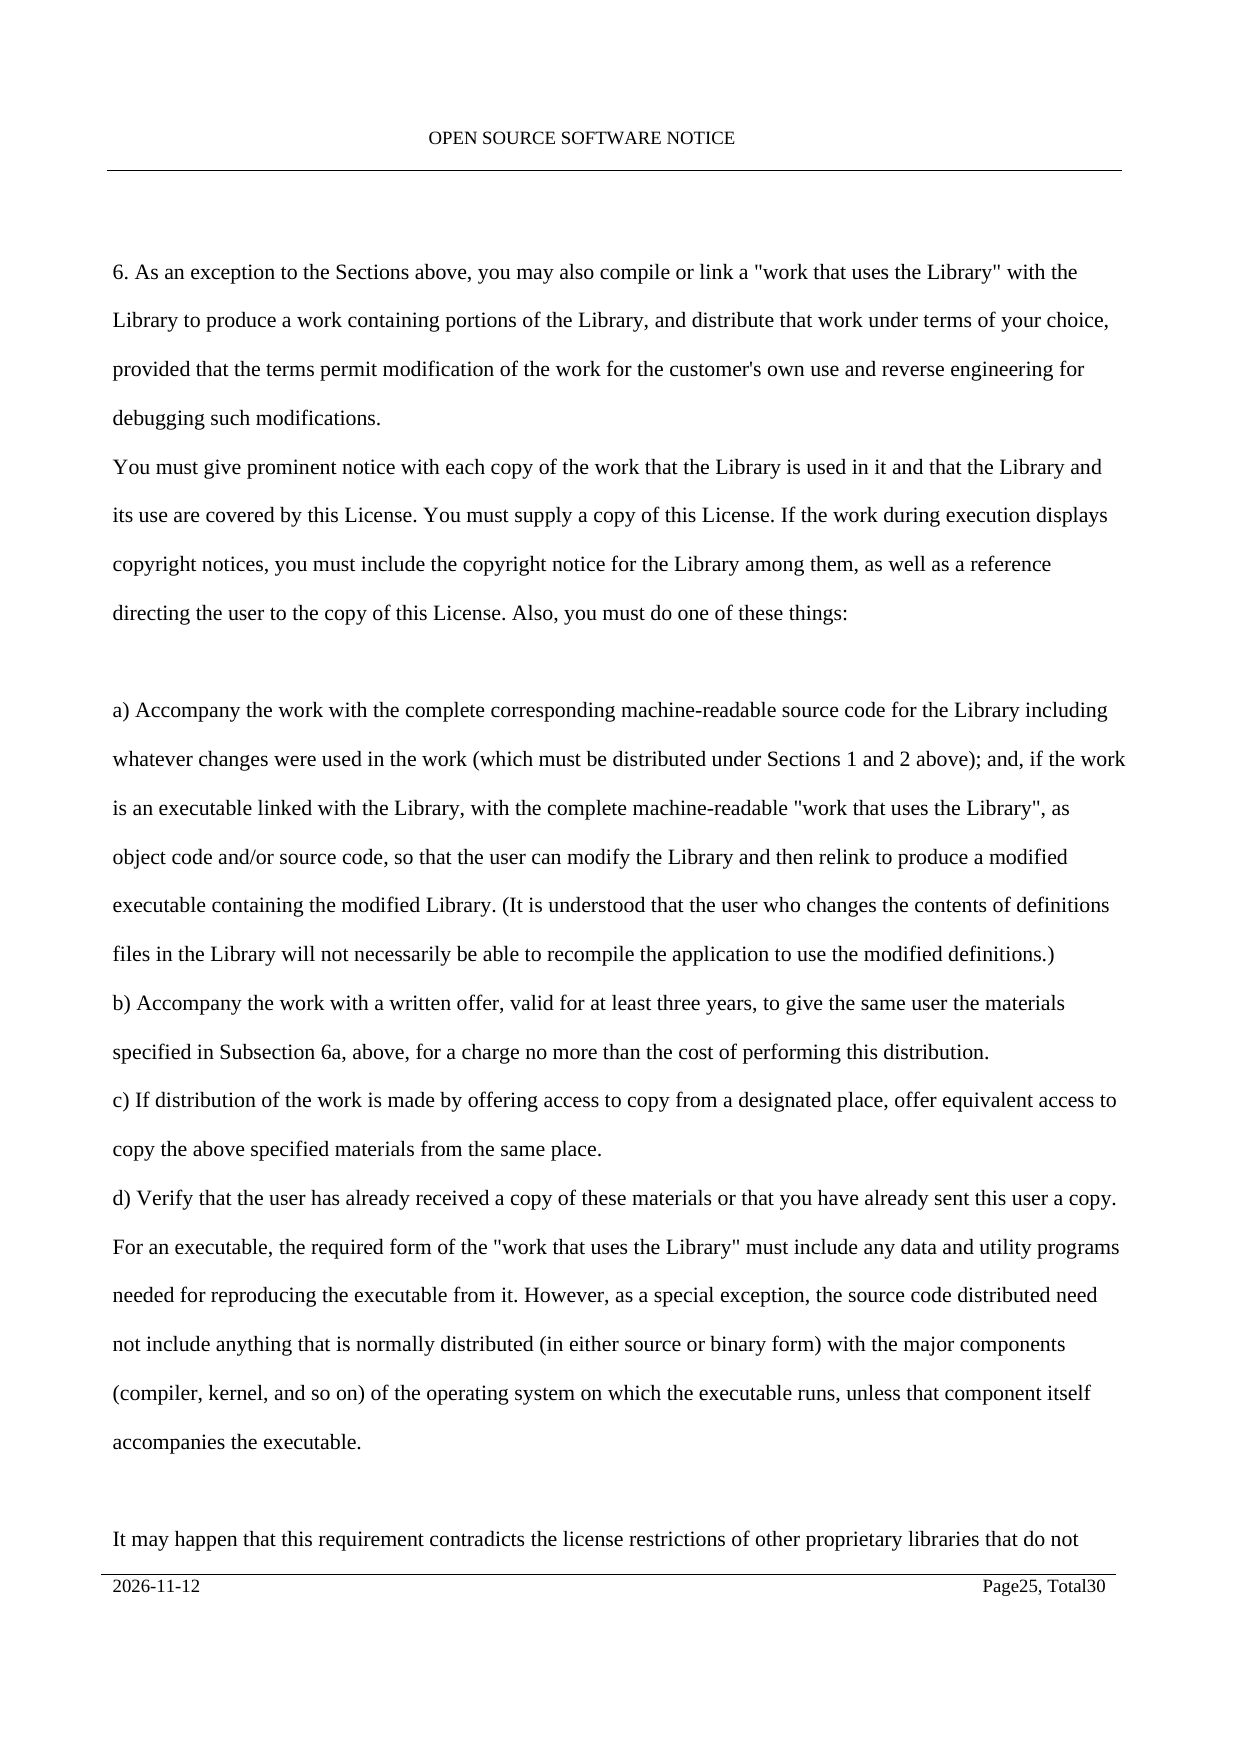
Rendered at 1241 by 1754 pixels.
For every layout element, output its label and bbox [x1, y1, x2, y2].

text [112, 206, 1128, 1555]
